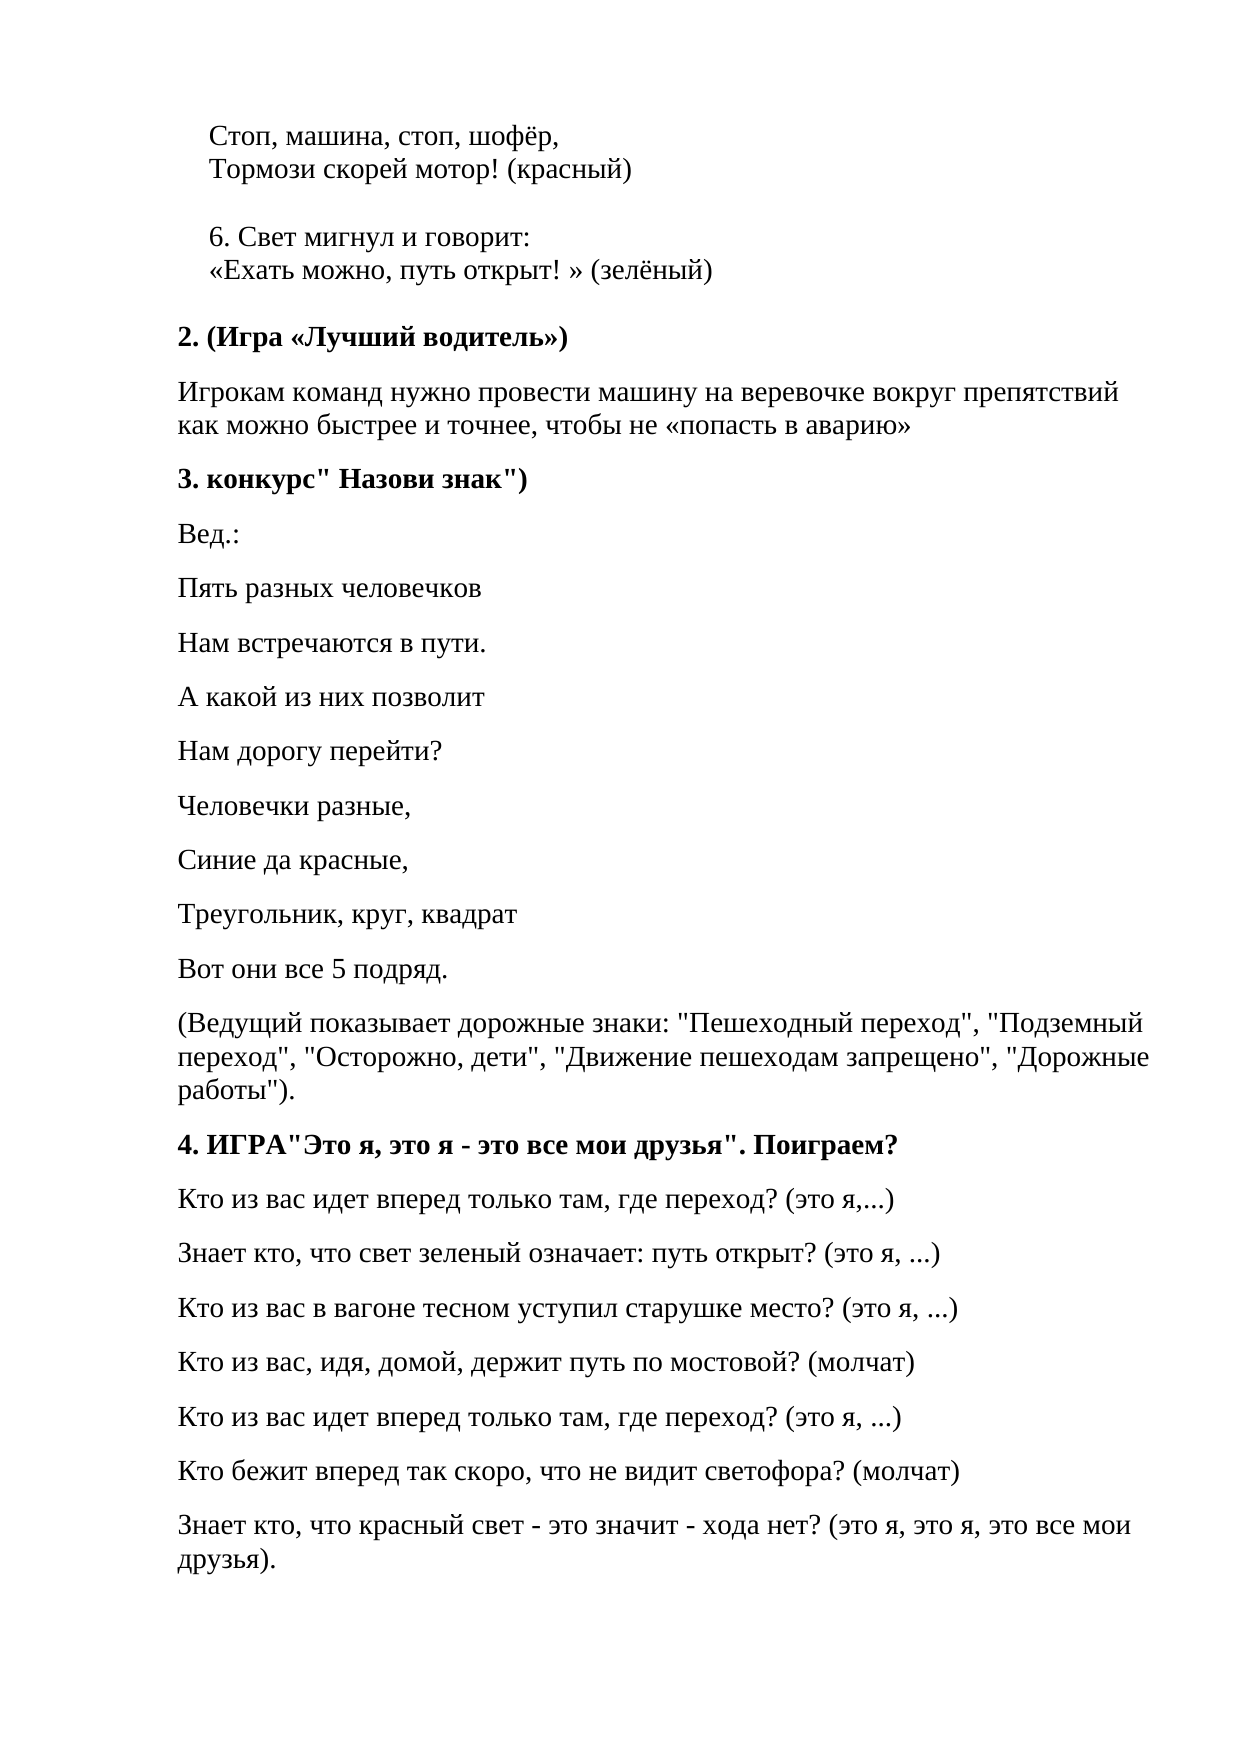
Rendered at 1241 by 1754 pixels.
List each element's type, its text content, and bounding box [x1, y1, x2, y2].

text Синие да красные, [177, 842, 1152, 876]
text 3. конкурс" Назови знак") [177, 462, 1152, 495]
text Вед.: [177, 516, 1152, 549]
text Нам встречаются в пути. [177, 625, 1152, 658]
text Вот они все 5 подряд. [177, 951, 1152, 984]
text Стоп, машина, стоп, шофёр, [177, 118, 1152, 152]
text Кто из вас, идя, домой, держит путь по мостовой? (молчат) [177, 1344, 1152, 1378]
text Треугольник, круг, квадрат [177, 897, 1152, 930]
text Знает кто, что красный свет - это значит - хода нет? (это я, это я, это все мои друзья). [177, 1507, 1152, 1574]
text Кто из вас идет вперед только там, где переход? (это я,...) [177, 1181, 1152, 1215]
text (Ведущий показывает дорожные знаки: "Пешеходный переход", "Подземный переход", "Осторожно, дети", "Движение пешеходам запрещено", "Дорожные работы"). [177, 1005, 1152, 1106]
text А какой из них позволит [177, 679, 1152, 713]
text Знает кто, что свет зеленый означает: путь открыт? (это я, ...) [177, 1236, 1152, 1269]
text Игрокам команд нужно провести машину на веревочке вокруг препятствий как можно быстрее и точнее, чтобы не «попасть в аварию» [177, 374, 1152, 441]
text Кто бежит вперед так скоро, что не видит светофора? (молчат) [177, 1453, 1152, 1487]
text Человечки разные, [177, 788, 1152, 821]
text 2. (Игра «Лучший водитель») [177, 319, 1152, 353]
text Тормози скорей мотор! (красный) [177, 152, 1152, 185]
text Кто из вас идет вперед только там, где переход? (это я, ...) [177, 1399, 1152, 1432]
text «Ехать можно, путь открыт! » (зелёный) [177, 252, 1152, 286]
text Кто из вас в вагоне тесном уступил старушке место? (это я, ...) [177, 1290, 1152, 1323]
text 6. Свет мигнул и говорит: [177, 219, 1152, 252]
text Нам дорогу перейти? [177, 733, 1152, 767]
text Пять разных человечков [177, 570, 1152, 604]
text 4. ИГРА"Это я, это я - это все мои друзья". Поиграем? [177, 1127, 1152, 1160]
